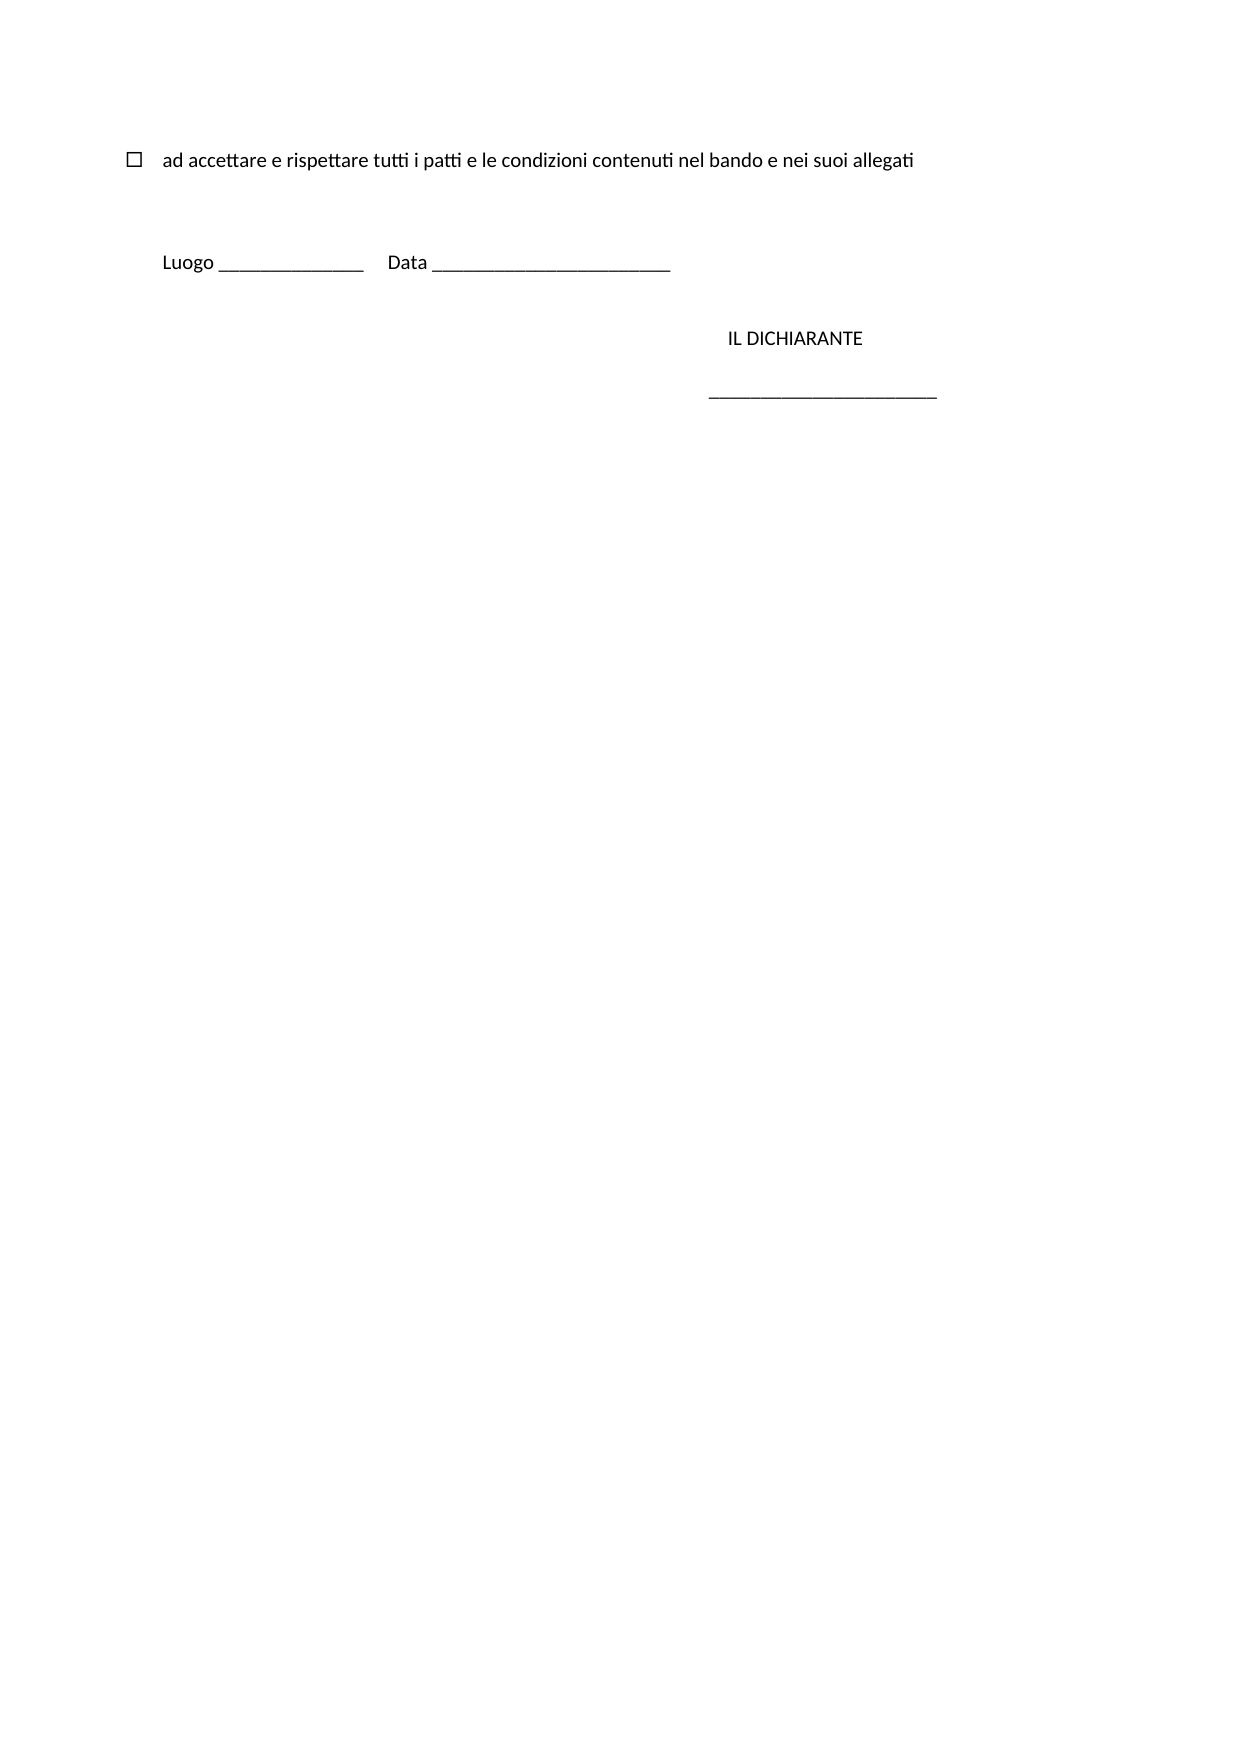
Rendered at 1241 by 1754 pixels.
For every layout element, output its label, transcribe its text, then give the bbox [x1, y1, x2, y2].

text ______________________ [709, 376, 1114, 402]
text Luogo ______________ Data _______________________ [162, 249, 1114, 275]
list ad accettare e rispettare tutti i patti e le condizioni contenuti nel bando e nei suoi allegati [125, 148, 1114, 173]
text IL DICHIARANTE [709, 326, 1114, 351]
